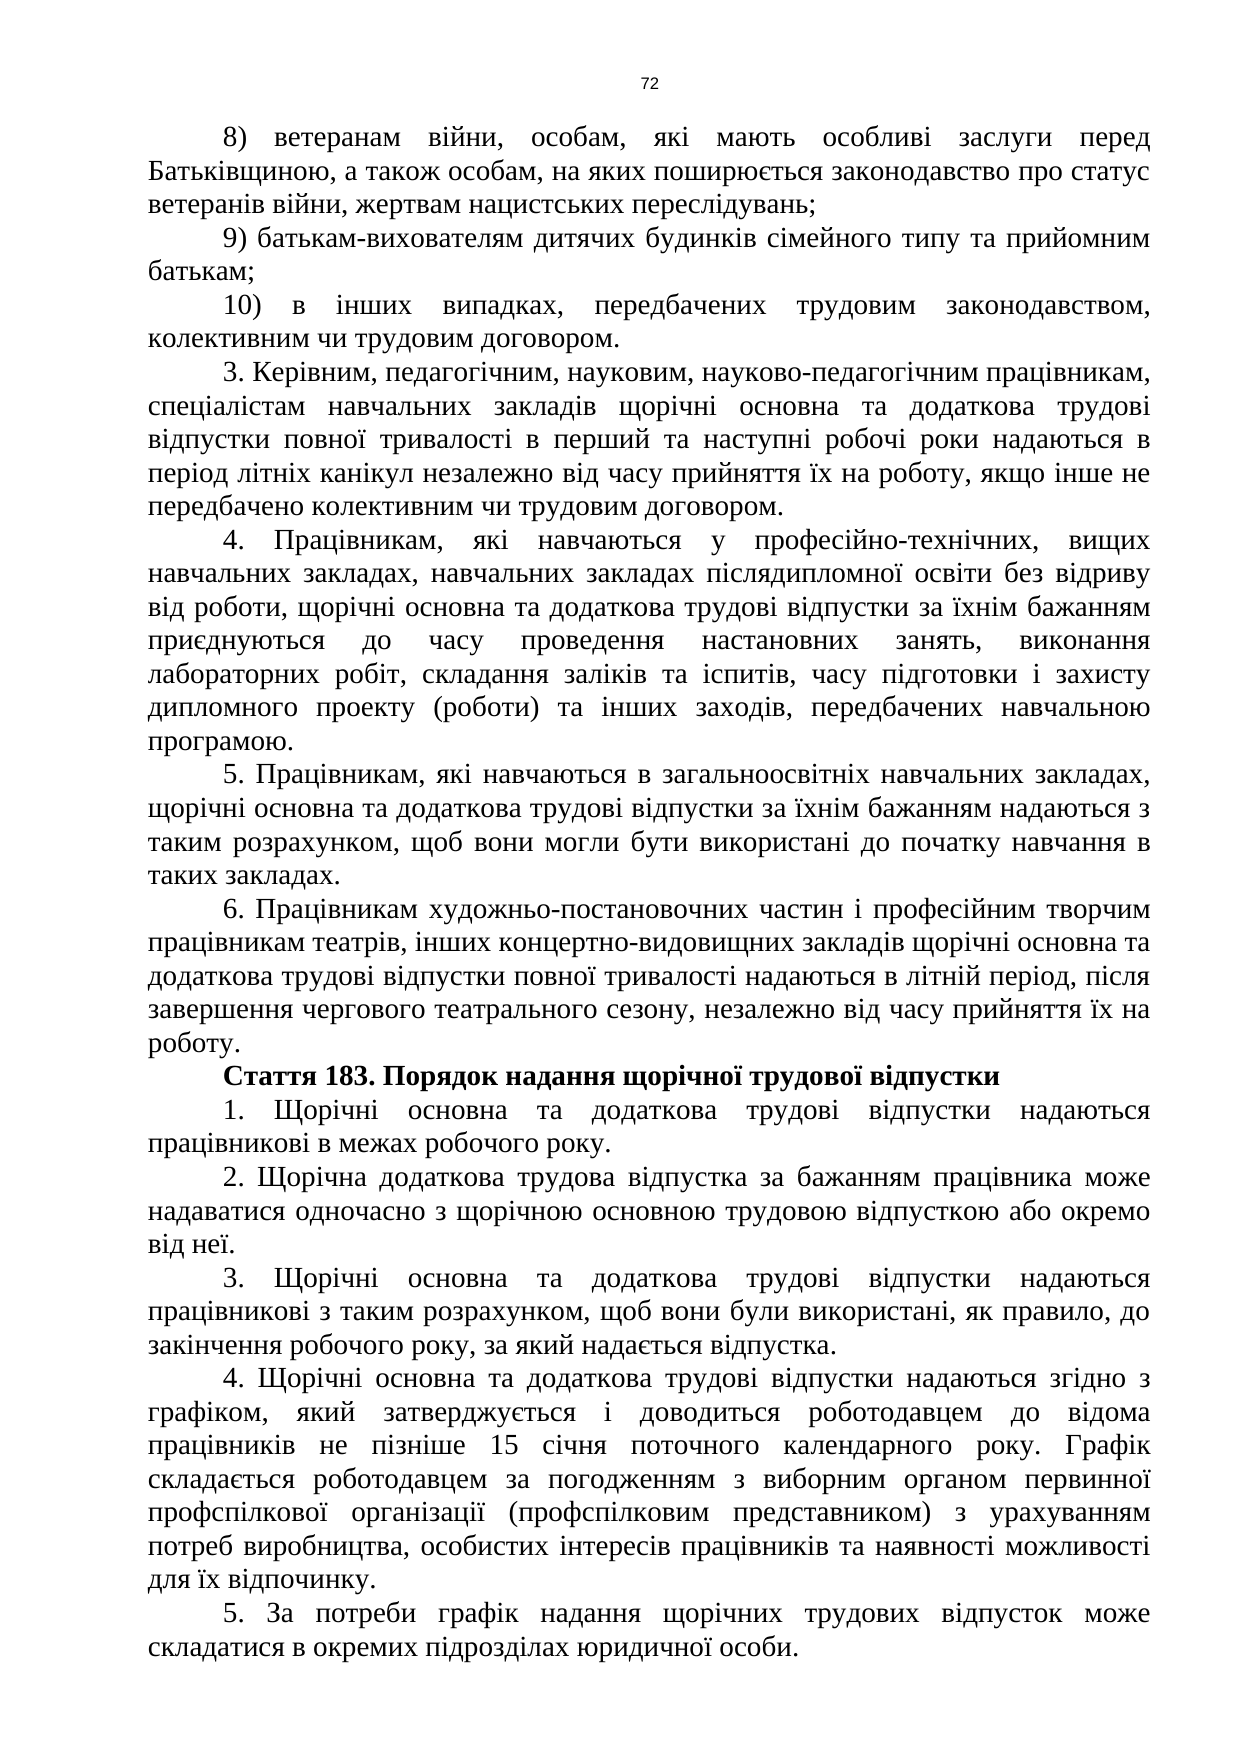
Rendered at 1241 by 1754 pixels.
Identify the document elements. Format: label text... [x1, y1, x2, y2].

text 3. Керівним, педагогічним, науковим, науково-педагогічним працівникам, спеціалістам навчальних закладів щорічні основна та додаткова трудові відпустки повної тривалості в перший та наступні робочі роки надаються в період літніх канікул незалежно від часу прийняття їх на роботу, якщо інше не передбачено колективним чи трудовим договором. [148, 354, 1152, 522]
text 4. Щорічні основна та додаткова трудові відпустки надаються згідно з графіком, який затверджується і доводиться роботодавцем до відома працівників не пізніше 15 січня поточного календарного року. Графік складається роботодавцем за погодженням з виборним органом первинної профспілкової організації (профспілковим представником) з урахуванням потреб виробництва, особистих інтересів працівників та наявності можливості для їх відпочинку. [148, 1360, 1152, 1595]
text 5. Працівникам, які навчаються в загальноосвітніх навчальних закладах, щорічні основна та додаткова трудові відпустки за їхнім бажанням надаються з таким розрахунком, щоб вони могли бути використані до початку навчання в таких закладах. [148, 757, 1152, 891]
text 1. Щорічні основна та додаткова трудові відпустки надаються працівникові в межах робочого року. [148, 1092, 1152, 1159]
text 8) ветеранам війни, особам, які мають особливі заслуги перед Батьківщиною, а також особам, на яких поширюється законодавство про статус ветеранів війни, жертвам нацистських переслідувань; [148, 119, 1152, 220]
text 6. Працівникам художньо-постановочних частин і професійним творчим працівникам театрів, інших концертно-видовищних закладів щорічні основна та додаткова трудові відпустки повної тривалості надаються в літній період, після завершення чергового театрального сезону, незалежно від часу прийняття їх на роботу. [148, 891, 1152, 1058]
text 10) в інших випадках, передбачених трудовим законодавством, колективним чи трудовим договором. [148, 287, 1152, 354]
text Стаття 183. Порядок надання щорічної трудової відпустки [148, 1058, 1152, 1092]
text 9) батькам-вихователям дитячих будинків сімейного типу та прийомним батькам; [148, 220, 1152, 287]
text 2. Щорічна додаткова трудова відпустка за бажанням працівника може надаватися одночасно з щорічною основною трудовою відпусткою або окремо від неї. [148, 1159, 1152, 1260]
text 4. Працівникам, які навчаються у професійно-технічних, вищих навчальних закладах, навчальних закладах післядипломної освіти без відриву від роботи, щорічні основна та додаткова трудові відпустки за їхнім бажанням приєднуються до часу проведення настановних занять, виконання лабораторних робіт, складання заліків та іспитів, часу підготовки і захисту дипломного проекту (роботи) та інших заходів, передбачених навчальною програмою. [148, 522, 1152, 757]
text 3. Щорічні основна та додаткова трудові відпустки надаються працівникові з таким розрахунком, щоб вони були використані, як правило, до закінчення робочого року, за який надається відпустка. [148, 1260, 1152, 1360]
text 5. За потреби графік надання щорічних трудових відпусток може складатися в окремих підрозділах юридичної особи. [148, 1595, 1152, 1662]
